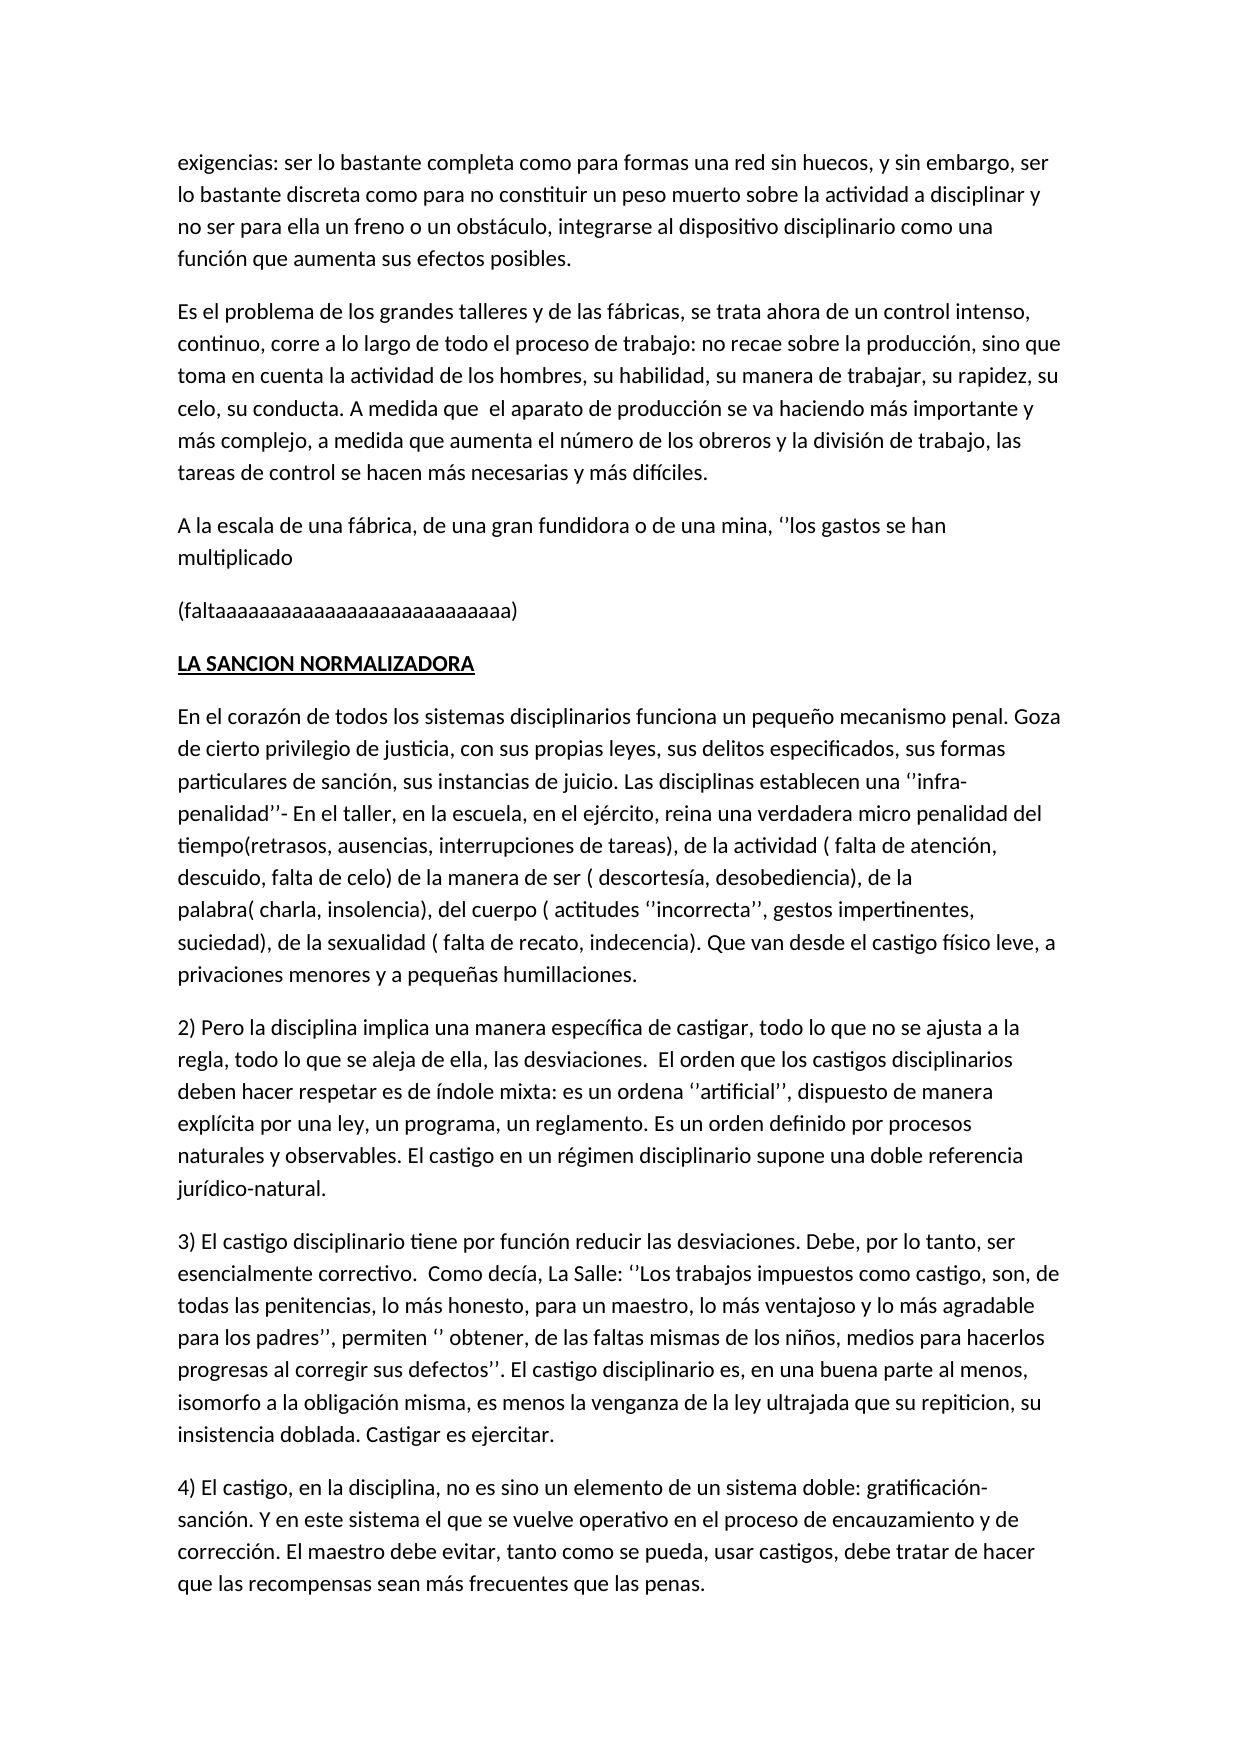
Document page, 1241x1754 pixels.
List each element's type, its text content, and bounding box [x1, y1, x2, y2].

text 4) El castigo, en la disciplina, no es sino un elemento de un sistema doble: gratificación-sanción. Y en este sistema el que se vuelve operativo en el proceso de encauzamiento y de corrección. El maestro debe evitar, tanto como se pueda, usar castigos, debe tratar de hacer que las recompensas sean más frecuentes que las penas. [177, 1473, 1063, 1598]
text 2) Pero la disciplina implica una manera específica de castigar, todo lo que no se ajusta a la regla, todo lo que se aleja de ella, las desviaciones. El orden que los castigos disciplinarios deben hacer respetar es de índole mixta: es un ordena ‘’artificial’’, dispuesto de manera explícita por una ley, un programa, un reglamento. Es un orden definido por procesos naturales y observables. El castigo en un régimen disciplinario supone una doble referencia jurídico-natural. [177, 1013, 1063, 1202]
text LA SANCION NORMALIZADORA [177, 649, 1063, 677]
text 3) El castigo disciplinario tiene por función reducir las desviaciones. Debe, por lo tanto, ser esencialmente correctivo. Como decía, La Salle: ‘’Los trabajos impuestos como castigo, son, de todas las penitencias, lo más honesto, para un maestro, lo más ventajoso y lo más agradable para los padres’’, permiten ‘’ obtener, de las faltas mismas de los niños, medios para hacerlos progresas al corregir sus defectos’’. El castigo disciplinario es, en una buena parte al menos, isomorfo a la obligación misma, es menos la venganza de la ley ultrajada que su repiticion, su insistencia doblada. Castigar es ejercitar. [177, 1227, 1063, 1448]
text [177, 148, 1063, 272]
text A la escala de una fábrica, de una gran fundidora o de una mina, ‘’los gastos se han multiplicado [177, 511, 1063, 571]
text Es el problema de los grandes talleres y de las fábricas, se trata ahora de un control intenso, continuo, corre a lo largo de todo el proceso de trabajo: no recae sobre la producción, sino que toma en cuenta la actividad de los hombres, su habilidad, su manera de trabajar, su rapidez, su celo, su conducta. A medida que el aparato de producción se va haciendo más importante y más complejo, a medida que aumenta el número de los obreros y la división de trabajo, las tareas de control se hacen más necesarias y más difíciles. [177, 297, 1063, 486]
text (faltaaaaaaaaaaaaaaaaaaaaaaaaaaa) [177, 596, 1063, 624]
text En el corazón de todos los sistemas disciplinarios funciona un pequeño mecanismo penal. Goza de cierto privilegio de justicia, con sus propias leyes, sus delitos especificados, sus formas particulares de sanción, sus instancias de juicio. Las disciplinas establecen una ‘’infra-penalidad’’- En el taller, en la escuela, en el ejército, reina una verdadera micro penalidad del tiempo(retrasos, ausencias, interrupciones de tareas), de la actividad ( falta de atención, descuido, falta de celo) de la manera de ser ( descortesía, desobediencia), de la palabra( charla, insolencia), del cuerpo ( actitudes ‘’incorrecta’’, gestos impertinentes, suciedad), de la sexualidad ( falta de recato, indecencia). Que van desde el castigo físico leve, a privaciones menores y a pequeñas humillaciones. [177, 702, 1063, 988]
